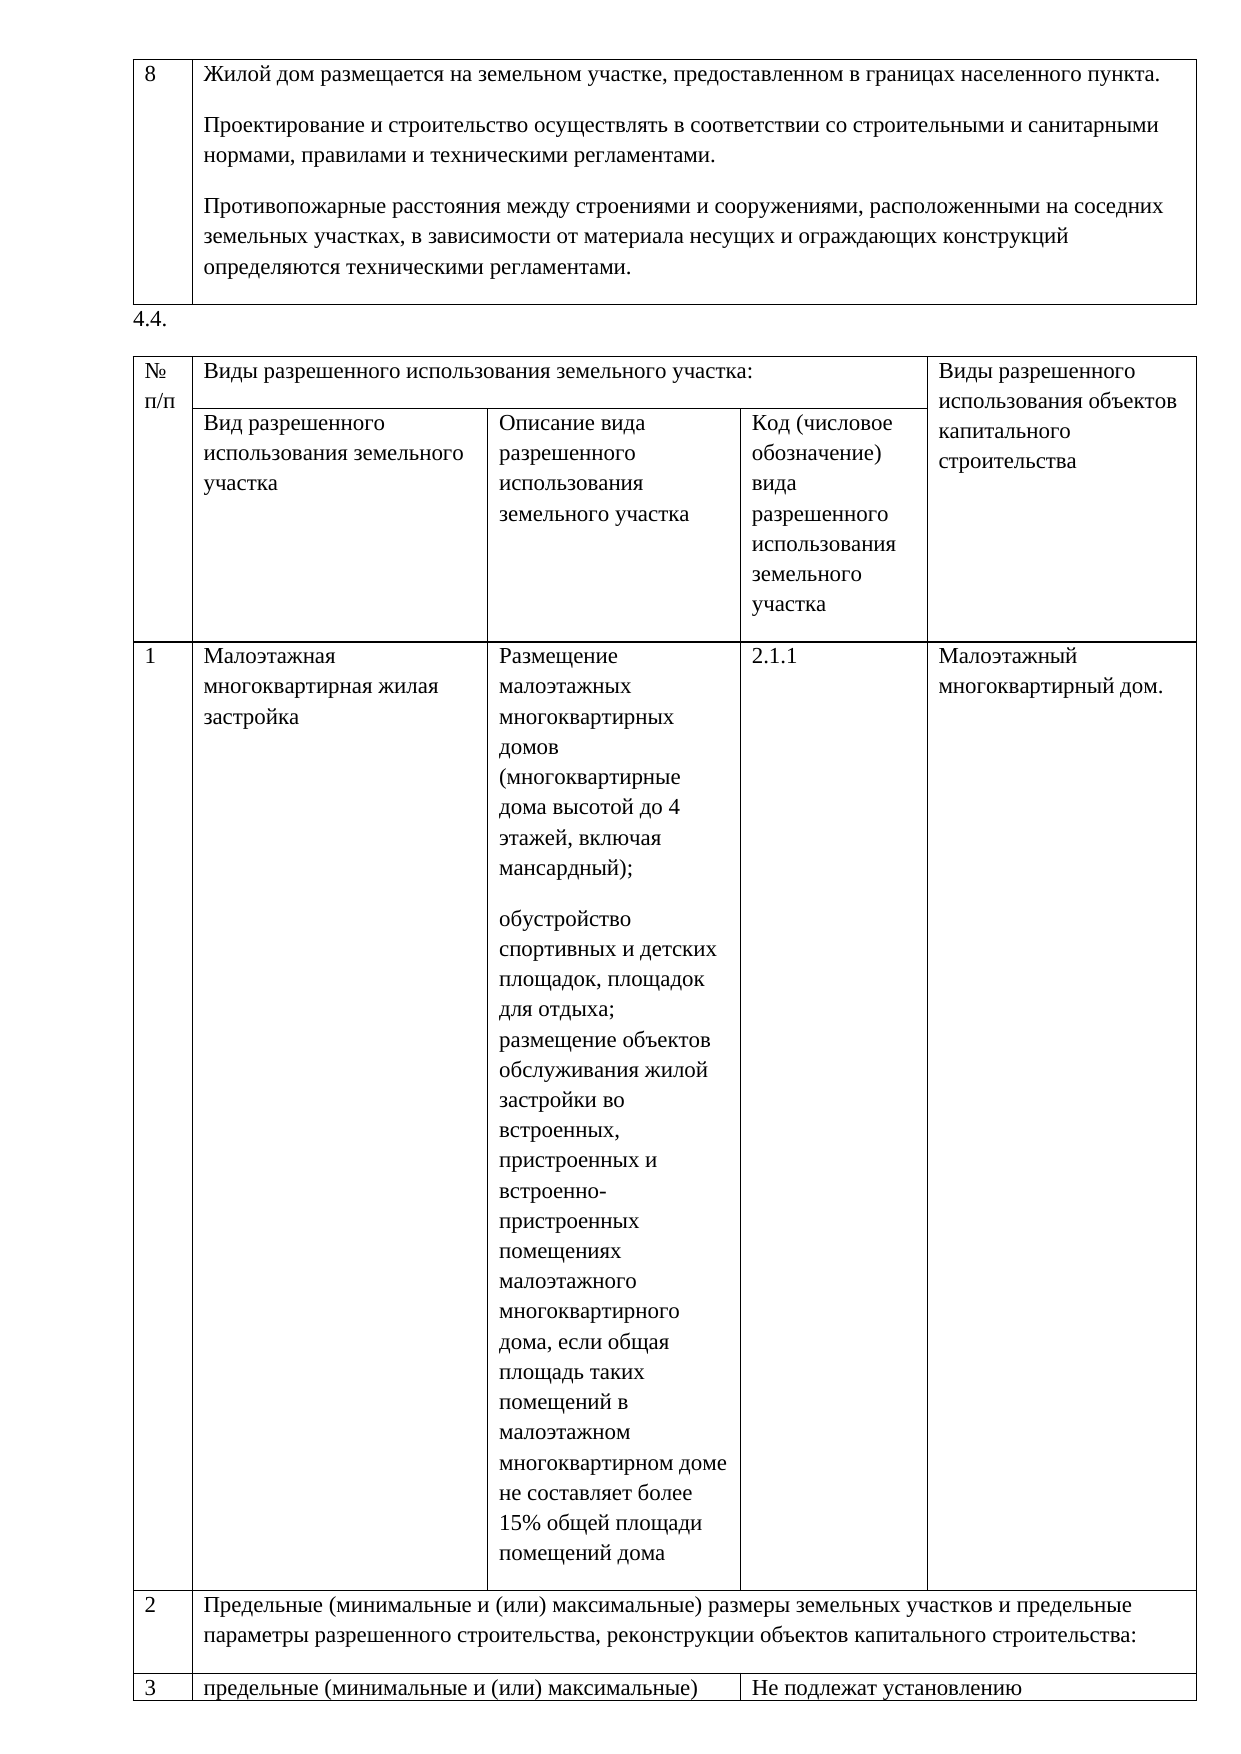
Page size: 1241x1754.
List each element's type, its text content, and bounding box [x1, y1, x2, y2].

table_cell Малоэтажная многоквартирная жилая застройка [193, 643, 487, 1590]
table_cell 8 [134, 60, 192, 304]
table_cell Код (числовое обозначение) вида разрешенного использования земельного участка [741, 409, 927, 641]
table_cell Малоэтажный многоквартирный дом. [928, 643, 1196, 1590]
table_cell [741, 1674, 1196, 1700]
table_cell 1 [134, 643, 192, 1590]
table_cell 2 [134, 1591, 192, 1673]
table_cell 2.1.1 [741, 643, 927, 1590]
text 4.4. [133, 305, 1152, 331]
table_header Виды разрешенного использования объектов капитального строительства [928, 357, 1196, 641]
table_cell 3 [134, 1674, 192, 1700]
table_cell Жилой дом размещается на земельном участке, предоставленном в границах населенного пункта. Проектирование и строительство осуществлять в соответствии со строительными и санитарными нормами, правилами и техническими регламентами. Противопожарные расстояния между строениями и сооружениями, расположенными на соседних земельных участках, в зависимости от материала несущих и ограждающих конструкций определяются техническими регламентами. [193, 60, 1196, 304]
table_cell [193, 1674, 740, 1700]
table_cell Описание вида разрешенного использования земельного участка [488, 409, 740, 641]
table_cell Вид разрешенного использования земельного участка [193, 409, 487, 641]
table_header Виды разрешенного использования земельного участка: [193, 357, 927, 408]
table_cell Предельные (минимальные и (или) максимальные) размеры земельных участков и предельные параметры разрешенного строительства, реконструкции объектов капитального строительства: [193, 1591, 1196, 1673]
table_cell Размещение малоэтажных многоквартирных домов (многоквартирные дома высотой до 4 этажей, включая мансардный); обустройство спортивных и детских площадок, площадок для отдыха; размещение объектов обслуживания жилой застройки во встроенных, пристроенных и встроенно-пристроенных помещениях малоэтажного многоквартирного дома, если общая площадь таких помещений в малоэтажном многоквартирном доме не составляет более 15% общей площади помещений дома [488, 643, 740, 1590]
table_header № п/п [134, 357, 192, 641]
